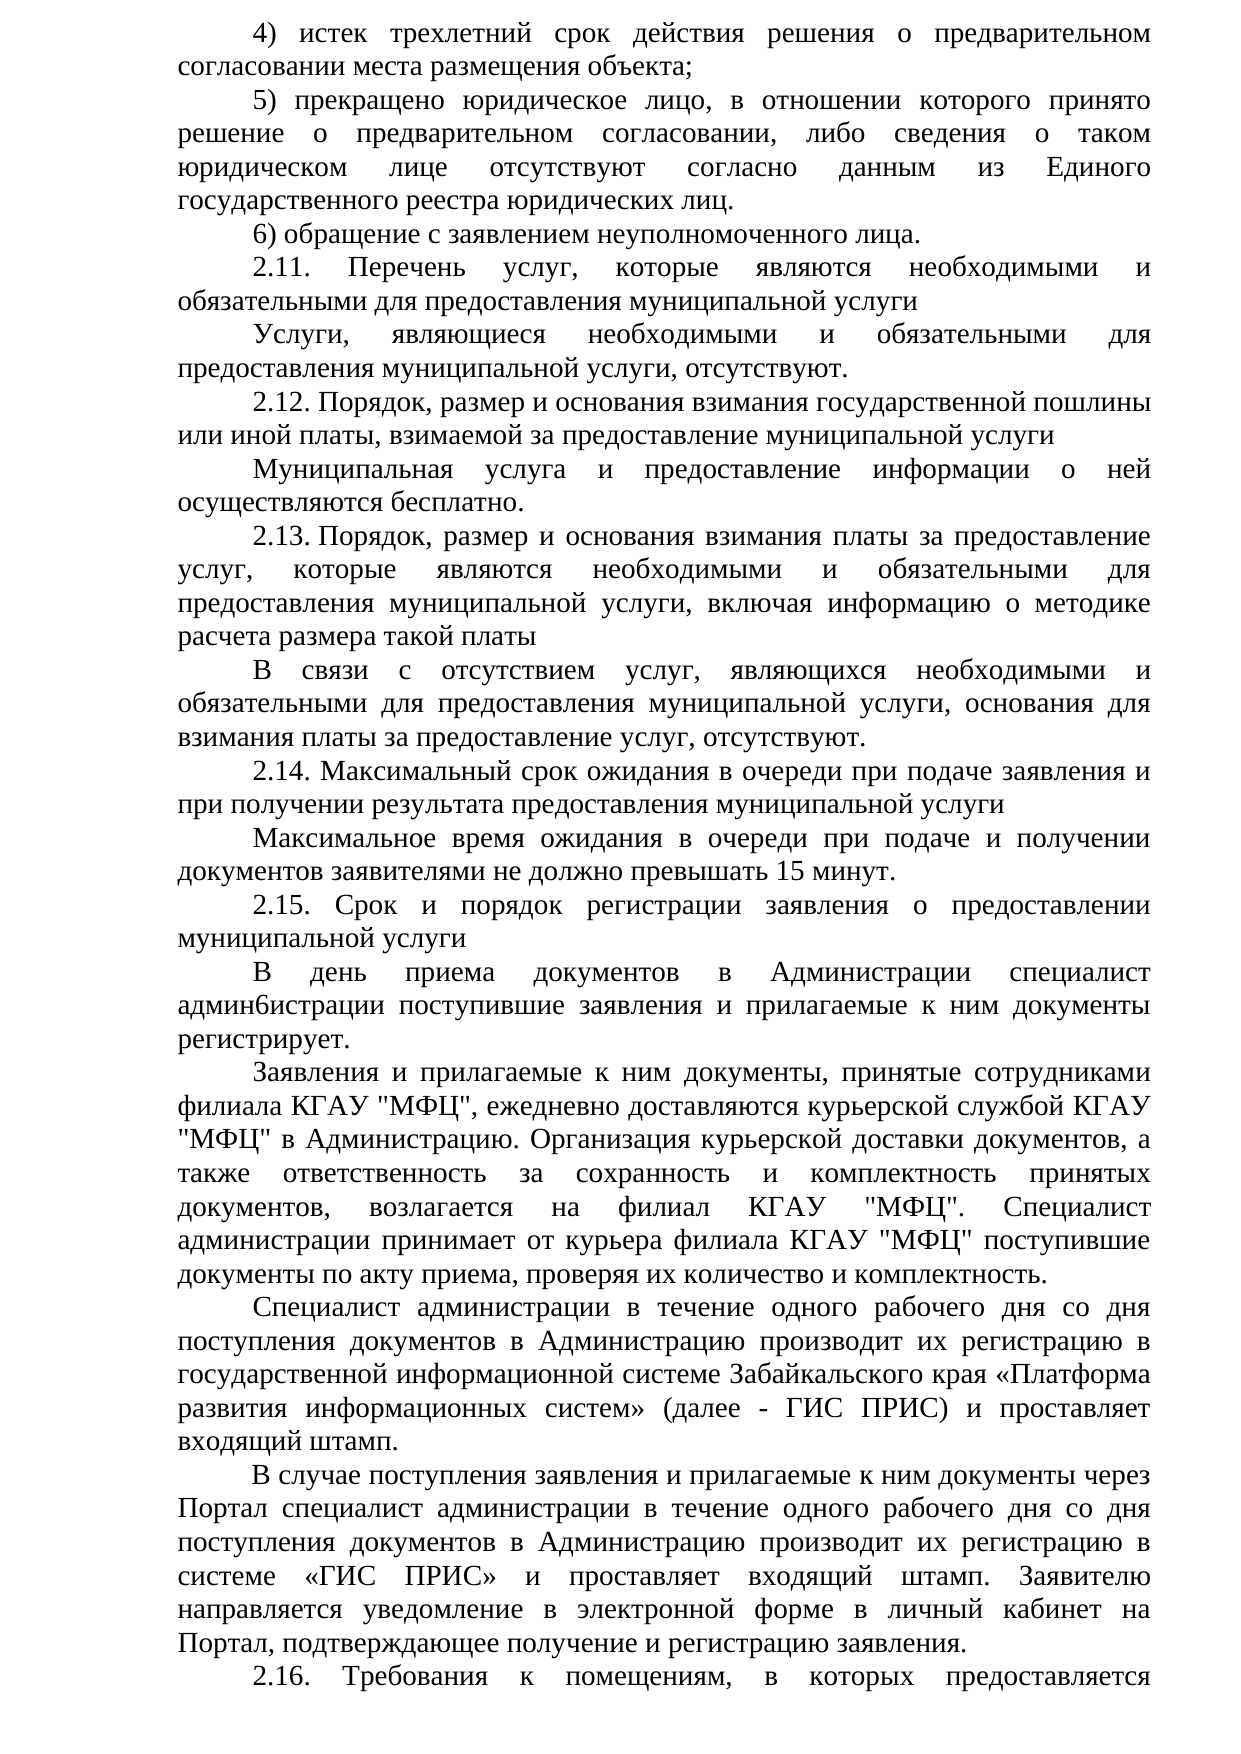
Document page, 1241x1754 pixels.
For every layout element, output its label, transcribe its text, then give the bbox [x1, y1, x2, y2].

text Муниципальная услуга и предоставление информации о ней осуществляются бесплатно. [177, 451, 1152, 518]
text 2.15. Срок и порядок регистрации заявления о предоставлении муниципальной услуги [177, 887, 1152, 954]
text 2.13. Порядок, размер и основания взимания платы за предоставление услуг, которые являются необходимыми и обязательными для предоставления муниципальной услуги, включая информацию о методике расчета размера такой платы [177, 518, 1152, 652]
text Максимальное время ожидания в очереди при подаче и получении документов заявителями не должно превышать 15 минут. [177, 820, 1152, 887]
text 4) истек трехлетний срок действия решения о предварительном согласовании места размещения объекта; [177, 15, 1152, 82]
text В день приема документов в Администрации специалист админ6истрации поступившие заявления и прилагаемые к ним документы регистрирует. [177, 954, 1152, 1054]
text В случае поступления заявления и прилагаемые к ним документы через Портал специалист администрации в течение одного рабочего дня со дня поступления документов в Администрацию производит их регистрацию в системе «ГИС ПРИС» и проставляет входящий штамп. Заявителю направляется уведомление в электронной форме в личный кабинет на Портал, подтверждающее получение и регистрацию заявления. [177, 1457, 1152, 1658]
text 5) прекращено юридическое лицо, в отношении которого принято решение о предварительном согласовании, либо сведения о таком юридическом лице отсутствуют согласно данным из Единого государственного реестра юридических лиц. [177, 82, 1152, 216]
text 2.14. Максимальный срок ожидания в очереди при подаче заявления и при получении результата предоставления муниципальной услуги [177, 753, 1152, 820]
text Заявления и прилагаемые к ним документы, принятые сотрудниками филиала КГАУ "МФЦ", ежедневно доставляются курьерской службой КГАУ "МФЦ" в Администрацию. Организация курьерской доставки документов, а также ответственность за сохранность и комплектность принятых документов, возлагается на филиал КГАУ "МФЦ". Специалист администрации принимает от курьера филиала КГАУ "МФЦ" поступившие документы по акту приема, проверяя их количество и комплектность. [177, 1054, 1152, 1289]
text 2.12. Порядок, размер и основания взимания государственной пошлины или иной платы, взимаемой за предоставление муниципальной услуги [177, 384, 1152, 451]
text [177, 1658, 1152, 1692]
text 2.11. Перечень услуг, которые являются необходимыми и обязательными для предоставления муниципальной услуги [177, 249, 1152, 317]
text Специалист администрации в течение одного рабочего дня со дня поступления документов в Администрацию производит их регистрацию в государственной информационной системе Забайкальского края «Платформа развития информационных систем» (далее - ГИС ПРИС) и проставляет входящий штамп. [177, 1289, 1152, 1457]
text Услуги, являющиеся необходимыми и обязательными для предоставления муниципальной услуги, отсутствуют. [177, 317, 1152, 384]
text В связи с отсутствием услуг, являющихся необходимыми и обязательными для предоставления муниципальной услуги, основания для взимания платы за предоставление услуг, отсутствуют. [177, 652, 1152, 753]
text 6) обращение с заявлением неуполномоченного лица. [177, 216, 1152, 249]
